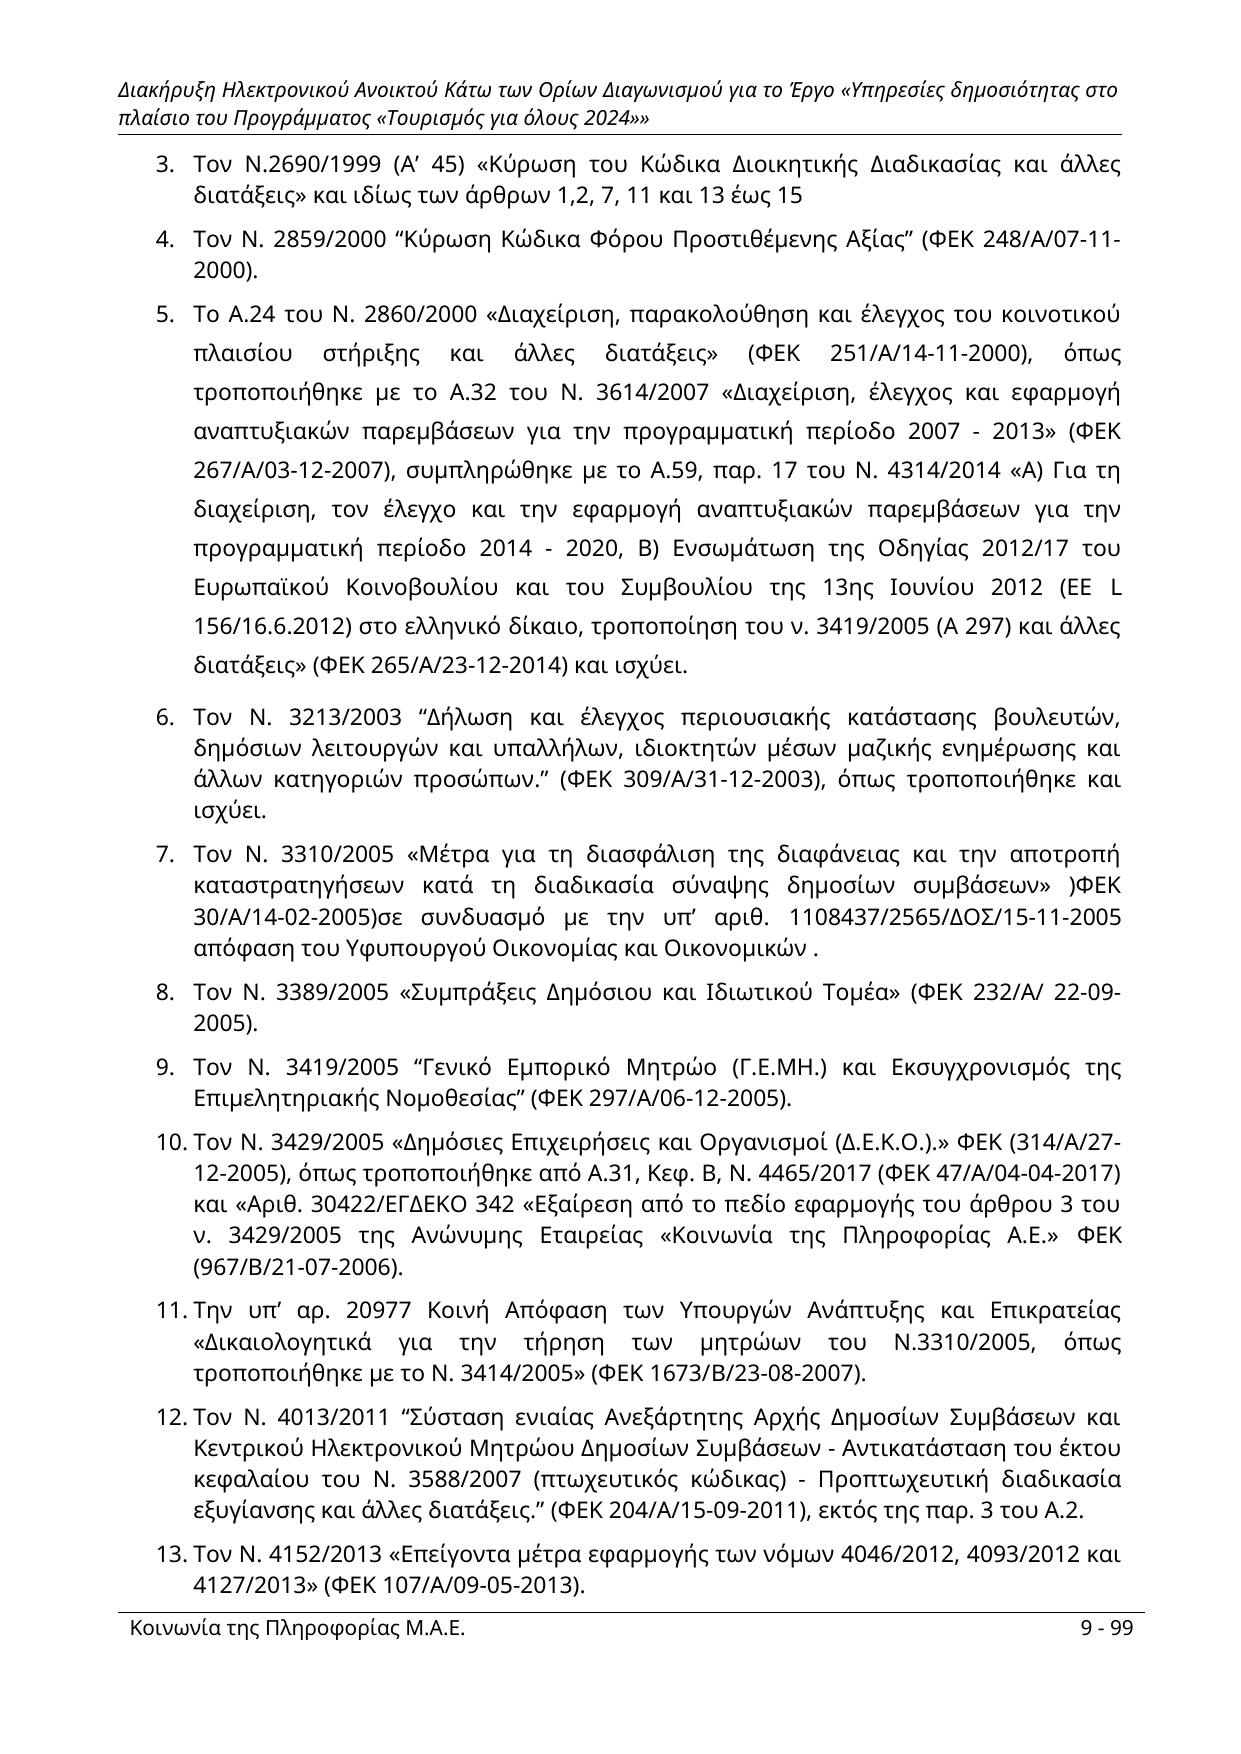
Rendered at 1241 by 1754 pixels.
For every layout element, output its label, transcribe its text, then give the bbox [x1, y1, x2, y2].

list Τον Ν. 3389/2005 «Συμπράξεις Δημόσιου και Ιδιωτικού Τομέα» (ΦΕΚ 232/Α/ 22-09-2005). [156, 976, 1122, 1038]
list Τον Ν. 3310/2005 «Μέτρα για τη διασφάλιση της διαφάνειας και την αποτροπή καταστρατηγήσεων κατά τη διαδικασία σύναψης δημοσίων συμβάσεων» )ΦΕΚ 30/Α/14-02-2005)σε συνδυασμό με την υπ’ αριθ. 1108437/2565/ΔΟΣ/15-11-2005 απόφαση του Υφυπουργού Οικονομίας και Οικονομικών . [156, 838, 1122, 963]
list Τον Ν. 3419/2005 “Γενικό Εμπορικό Μητρώο (Γ.Ε.ΜΗ.) και Εκσυγχρονισμός της Επιμελητηριακής Νομοθεσίας” (ΦΕΚ 297/Α/06-12-2005). [156, 1051, 1122, 1113]
list Τον Ν.2690/1999 (Α’ 45) «Κύρωση του Κώδικα Διοικητικής Διαδικασίας και άλλες διατάξεις» και ιδίως των άρθρων 1,2, 7, 11 και 13 έως 15 [156, 147, 1122, 210]
list Τον N. 3213/2003 “Δήλωση και έλεγχος περιουσιακής κατάστασης βουλευτών, δημόσιων λειτουργών και υπαλλήλων, ιδιοκτητών μέσων μαζικής ενημέρωσης και άλλων κατηγοριών προσώπων.” (ΦΕΚ 309/A/31-12-2003), όπως τροποποιήθηκε και ισχύει. [156, 701, 1122, 826]
list Το Α.24 του Ν. 2860/2000 «Διαχείριση, παρακολούθηση και έλεγχος του κοινοτικού πλαισίου στήριξης και άλλες διατάξεις» (ΦΕΚ 251/Α/14-11-2000), όπως τροποποιήθηκε με το Α.32 του Ν. 3614/2007 «Διαχείριση, έλεγχος και εφαρμογή αναπτυξιακών παρεμβάσεων για την προγραμματική περίοδο 2007 - 2013» (ΦΕΚ 267/Α/03-12-2007), συμπληρώθηκε με το Α.59, παρ. 17 του Ν. 4314/2014 «Α) Για τη διαχείριση, τον έλεγχο και την εφαρμογή αναπτυξιακών παρεμβάσεων για την προγραμματική περίοδο 2014 - 2020, Β) Ενσωμάτωση της Οδηγίας 2012/17 του Ευρωπαϊκού Κοινοβουλίου και του Συμβουλίου της 13ης Ιουνίου 2012 (ΕΕ L 156/16.6.2012) στο ελληνικό δίκαιο, τροποποίηση του ν. 3419/2005 (Α 297) και άλλες διατάξεις» (ΦΕΚ 265/Α/23-12-2014) και ισχύει. [156, 297, 1122, 680]
list Την υπ’ αρ. 20977 Κοινή Απόφαση των Υπουργών Ανάπτυξης και Επικρατείας «Δικαιολογητικά για την τήρηση των μητρώων του Ν.3310/2005, όπως τροποποιήθηκε με το Ν. 3414/2005» (ΦΕΚ 1673/B/23-08-2007). [156, 1294, 1122, 1388]
list Τον Ν. 4013/2011 “Σύσταση ενιαίας Ανεξάρτητης Αρχής Δημοσίων Συμβάσεων και Κεντρικού Ηλεκτρονικού Μητρώου Δημοσίων Συμβάσεων - Αντικατάσταση του έκτου κεφαλαίου του N. 3588/2007 (πτωχευτικός κώδικας) - Προπτωχευτική διαδικασία εξυγίανσης και άλλες διατάξεις.” (ΦΕΚ 204/Α/15-09-2011), εκτός της παρ. 3 του Α.2. [156, 1401, 1122, 1526]
list Τον N. 3429/2005 «Δημόσιες Επιχειρήσεις και Οργανισμοί (Δ.Ε.Κ.Ο.).» ΦΕΚ (314/Α/27-12-2005), όπως τροποποιήθηκε από Α.31, Κεφ. Β, Ν. 4465/2017 (ΦΕΚ 47/Α/04-04-2017) και «Αριθ. 30422/ΕΓΔΕΚΟ 342 «Εξαίρεση από το πεδίο εφαρμογής του άρθρου 3 του ν. 3429/2005 της Ανώνυμης Εταιρείας «Κοινωνία της Πληροφορίας Α.Ε.» ΦΕΚ (967/Β/21-07-2006). [156, 1126, 1122, 1282]
list Τον Ν. 2859/2000 “Κύρωση Κώδικα Φόρου Προστιθέμενης Αξίας” (ΦΕΚ 248/Α/07-11-2000). [156, 222, 1122, 285]
list Τον Ν. 4152/2013 «Επείγοντα μέτρα εφαρμογής των νόμων 4046/2012, 4093/2012 και 4127/2013» (ΦΕΚ 107/Α/09-05-2013). [156, 1538, 1122, 1601]
